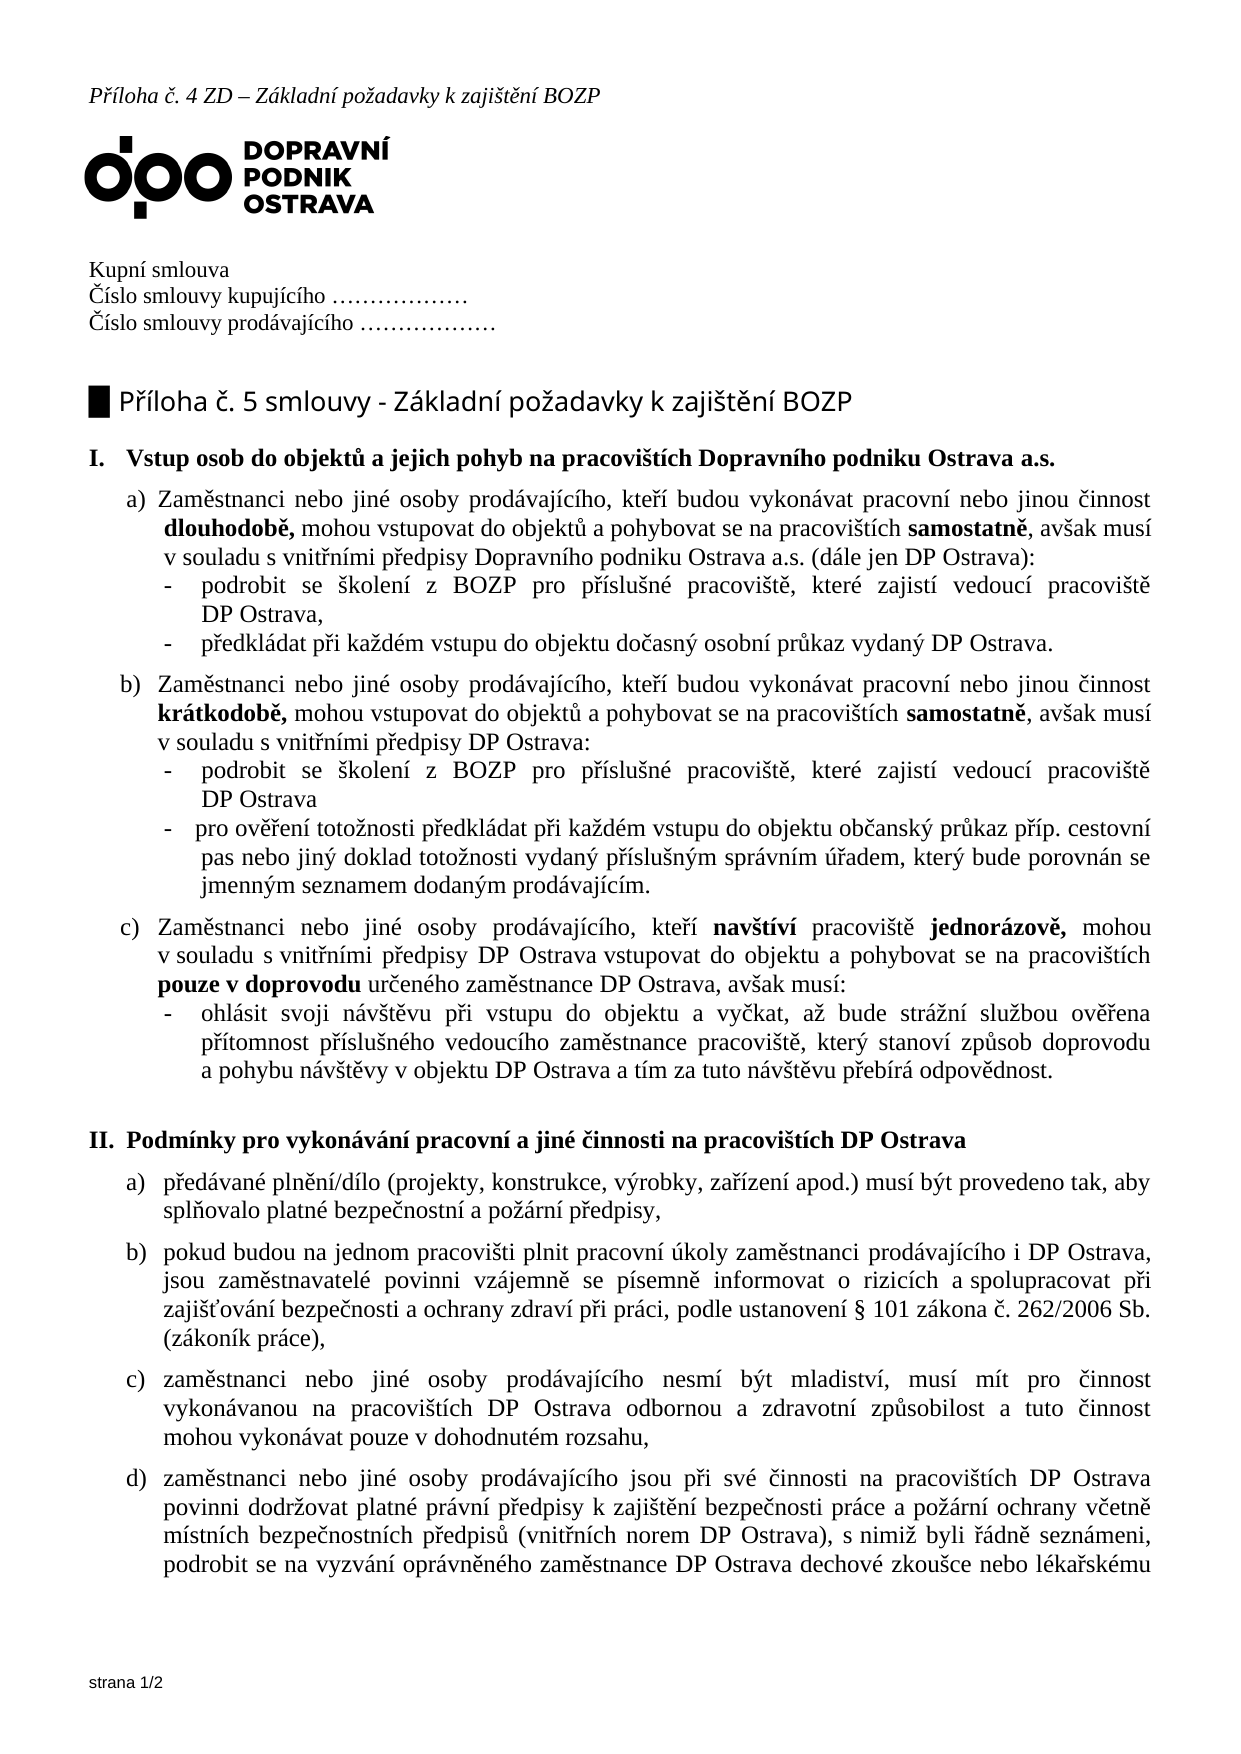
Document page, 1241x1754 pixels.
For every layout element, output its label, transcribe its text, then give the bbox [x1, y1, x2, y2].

text Číslo smlouvy prodávajícího ……………… [89, 309, 1152, 335]
list předávané plnění/dílo (projekty, konstrukce, výrobky, zařízení apod.) musí být provedeno tak, aby splňovalo platné bezpečnostní a požární předpisy, [126, 1167, 1152, 1224]
list pro ověření totožnosti předkládat při každém vstupu do objektu občanský průkaz příp. cestovní pas nebo jiný doklad totožnosti vydaný příslušným správním úřadem, který bude porovnán se jmenným seznamem dodaným prodávajícím. [164, 813, 1152, 899]
text I. Vstup osob do objektů a jejich pohyb na pracovištích Dopravního podniku Ostrava a.s. [89, 443, 1152, 472]
picture [84, 136, 391, 219]
list Zaměstnanci nebo jiné osoby prodávajícího, kteří budou vykonávat pracovní nebo jinou činnost dlouhodobě, mohou vstupovat do objektů a pohybovat se na pracovištích samostatně, avšak musí v souladu s vnitřními předpisy Dopravního podniku Ostrava a.s. (dále jen DP Ostrava): [126, 484, 1152, 571]
subtitle Příloha č. 5 smlouvy - Základní požadavky k zajištění BOZP [89, 385, 1152, 418]
text II. Podmínky pro vykonávání pracovní a jiné činnosti na pracovištích DP Ostrava [89, 1126, 1152, 1154]
text - předkládat při každém vstupu do objektu dočasný osobní průkaz vydaný DP Ostrava. [164, 628, 1152, 657]
text - ohlásit svoji návštěvu při vstupu do objektu a vyčkat, až bude strážní službou ověřena přítomnost příslušného vedoucího zaměstnance pracoviště, který stanoví způsob doprovodu a pohybu návštěvy v objektu DP Ostrava a tím za tuto návštěvu přebírá odpovědnost. [164, 998, 1152, 1084]
text Číslo smlouvy kupujícího ……………… [89, 282, 1152, 309]
text c) zaměstnanci nebo jiné osoby prodávajícího nesmí být mladiství, musí mít pro činnost vykonávanou na pracovištích DP Ostrava odbornou a zdravotní způsobilost a tuto činnost mohou vykonávat pouze v dohodnutém rozsahu, [126, 1364, 1152, 1451]
list pokud budou na jednom pracovišti plnit pracovní úkoly zaměstnanci prodávajícího i DP Ostrava, jsou zaměstnavatelé povinni vzájemně se písemně informovat o rizicích a spolupracovat při zajišťování bezpečnosti a ochrany zdraví při práci, podle ustanovení § 101 zákona č. 262/2006 Sb. (zákoník práce), [126, 1237, 1152, 1352]
list Zaměstnanci nebo jiné osoby prodávajícího, kteří navštíví pracoviště jednorázově, mohou v souladu s vnitřními předpisy DP Ostrava vstupovat do objektu a pohybovat se na pracovištích pouze v doprovodu určeného zaměstnance DP Ostrava, avšak musí: [120, 912, 1152, 998]
text - podrobit se školení z BOZP pro příslušné pracoviště, které zajistí vedoucí pracoviště DP Ostrava, [164, 571, 1152, 628]
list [126, 1463, 1152, 1578]
text - podrobit se školení z BOZP pro příslušné pracoviště, které zajistí vedoucí pracoviště DP Ostrava [157, 756, 1152, 813]
list Zaměstnanci nebo jiné osoby prodávajícího, kteří budou vykonávat pracovní nebo jinou činnost krátkodobě, mohou vstupovat do objektů a pohybovat se na pracovištích samostatně, avšak musí v souladu s vnitřními předpisy DP Ostrava: [120, 669, 1152, 756]
text Kupní smlouva [89, 256, 1152, 282]
